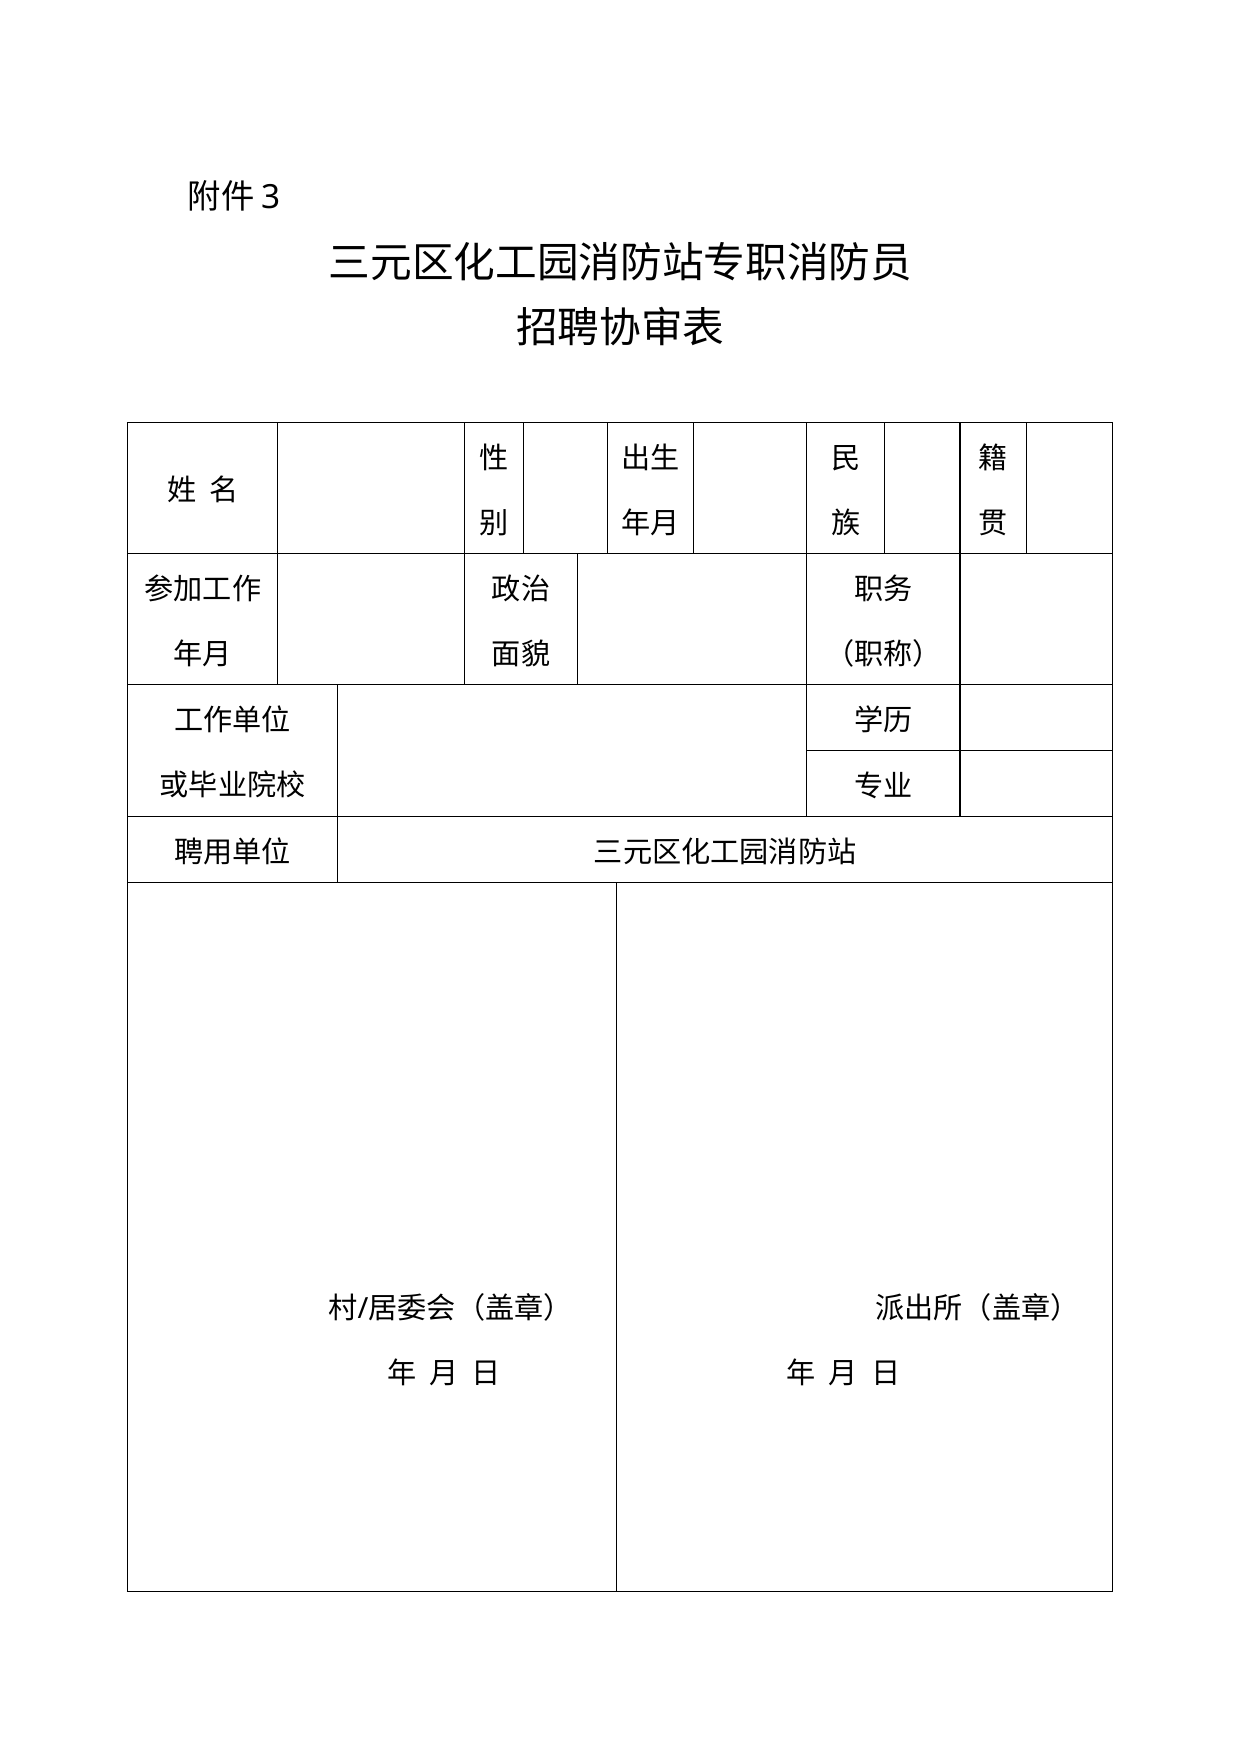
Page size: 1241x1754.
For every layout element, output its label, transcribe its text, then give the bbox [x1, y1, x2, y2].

table_cell [961, 751, 1112, 816]
table_cell 学历 [807, 685, 959, 750]
table_cell [278, 554, 464, 684]
table_cell 政治 面貌 [465, 554, 577, 684]
text 附件3 [187, 162, 1053, 227]
text 三元区化工园消防站专职消防员 [187, 227, 1053, 292]
table_cell 派出所（盖章） 年 月 日 [617, 883, 1112, 1591]
table_cell 村/居委会（盖章） 年 月 日 [128, 883, 616, 1591]
table_cell 聘用单位 [128, 817, 337, 882]
table_cell 参加工作 年月 [128, 554, 277, 684]
table_cell [578, 554, 806, 684]
table_cell 工作单位 或毕业院校 [128, 685, 337, 816]
table_cell 专业 [807, 751, 959, 816]
table_cell [961, 554, 1112, 684]
table_header [694, 423, 806, 553]
table_header 民族 [807, 423, 884, 553]
table_cell 职务 （职称） [807, 554, 959, 684]
table_header 姓 名 [128, 423, 277, 553]
text 招聘协审表 [187, 292, 1053, 357]
table_header [885, 423, 959, 553]
table_cell [338, 685, 806, 816]
table_header 性别 [465, 423, 523, 553]
table_cell [961, 685, 1112, 750]
table_cell 三元区化工园消防站 [338, 817, 1112, 882]
table_header [1027, 423, 1112, 553]
table_header [524, 423, 607, 553]
table_header 籍贯 [961, 423, 1026, 553]
table_header [278, 423, 464, 553]
table_header 出生 年月 [608, 423, 693, 553]
